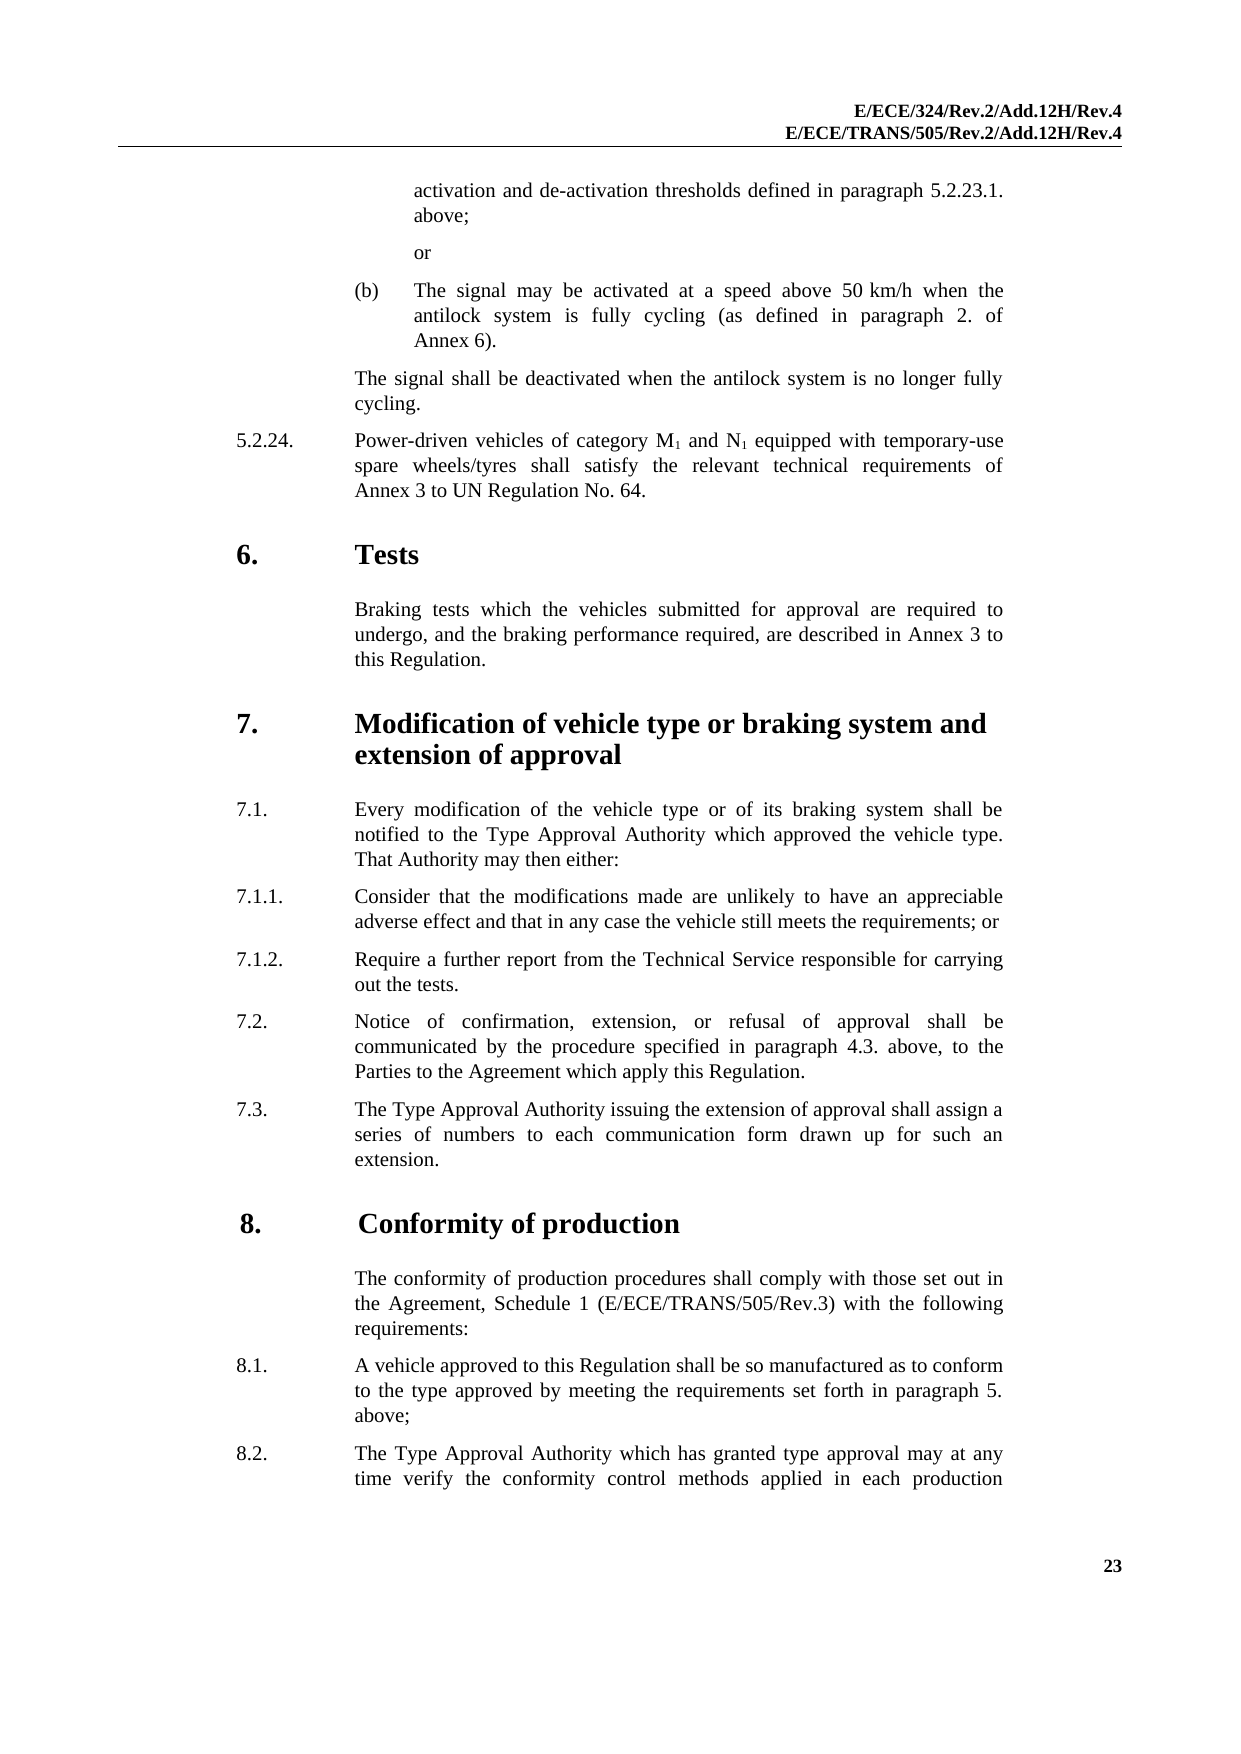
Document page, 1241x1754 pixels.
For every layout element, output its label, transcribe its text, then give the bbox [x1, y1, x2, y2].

text The signal shall be deactivated when the antilock system is no longer fully cycling. [236, 365, 1004, 415]
text 7.1.1. Consider that the modifications made are unlikely to have an appreciable adverse effect and that in any case the vehicle still meets the requirements; or [236, 883, 1004, 933]
text 8.1. A vehicle approved to this Regulation shall be so manufactured as to conform to the type approved by meeting the requirements set forth in paragraph 5. above; [236, 1352, 1004, 1427]
text or [354, 240, 1004, 265]
text 7.1.2. Require a further report from the Technical Service responsible for carrying out the tests. [236, 946, 1004, 996]
text The conformity of production procedures shall comply with those set out in the Agreement, Schedule 1 (E/ECE/TRANS/505/Rev.3) with the following requirements: [236, 1265, 1004, 1340]
text 7. Modification of vehicle type or braking system and extension of approval [236, 708, 1004, 771]
text Braking tests which the vehicles submitted for approval are required to undergo, and the braking performance required, are described in Annex 3 to this Regulation. [236, 596, 1004, 671]
text 7.1. Every modification of the vehicle type or of its braking system shall be notified to the Type Approval Authority which approved the vehicle type. That Authority may then either: [236, 796, 1004, 871]
text (b) The signal may be activated at a speed above 50 km/h when the antilock system is fully cycling (as defined in paragraph 2. of Annex 6). [354, 277, 1004, 352]
text 8. Conformity of production [239, 1208, 1004, 1240]
text 5.2.24. Power-driven vehicles of category M1 and N1 equipped with temporary-use spare wheels/tyres shall satisfy the relevant technical requirements of Annex 3 to UN Regulation No. 64. [236, 427, 1004, 502]
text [354, 177, 1004, 227]
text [236, 1440, 1004, 1490]
text 7.3. The Type Approval Authority issuing the extension of approval shall assign a series of numbers to each communication form drawn up for such an extension. [236, 1096, 1004, 1171]
text 7.2. Notice of confirmation, extension, or refusal of approval shall be communicated by the procedure specified in paragraph 4.3. above, to the Parties to the Agreement which apply this Regulation. [236, 1008, 1004, 1083]
text 6. Tests [236, 540, 1004, 571]
